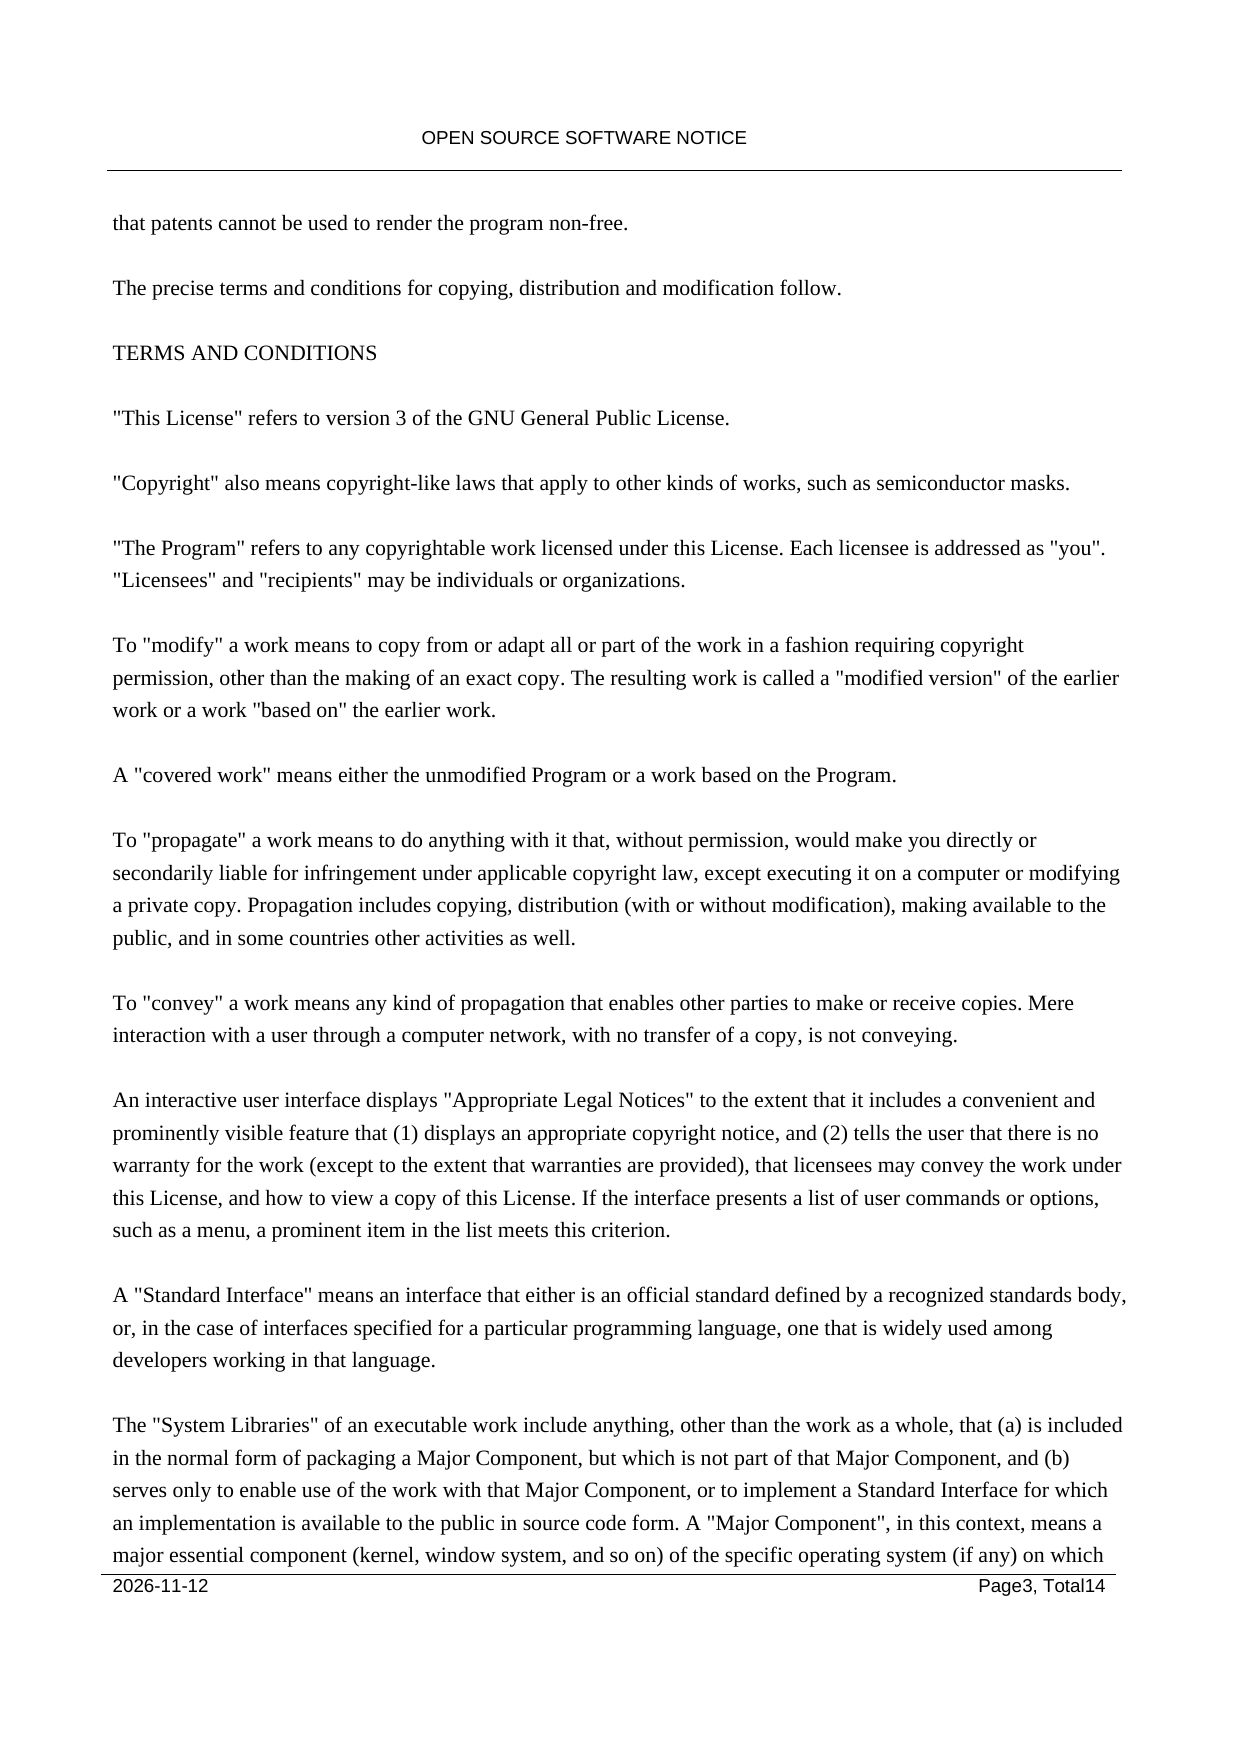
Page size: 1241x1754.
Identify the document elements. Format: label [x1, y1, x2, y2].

text [112, 206, 1128, 1571]
